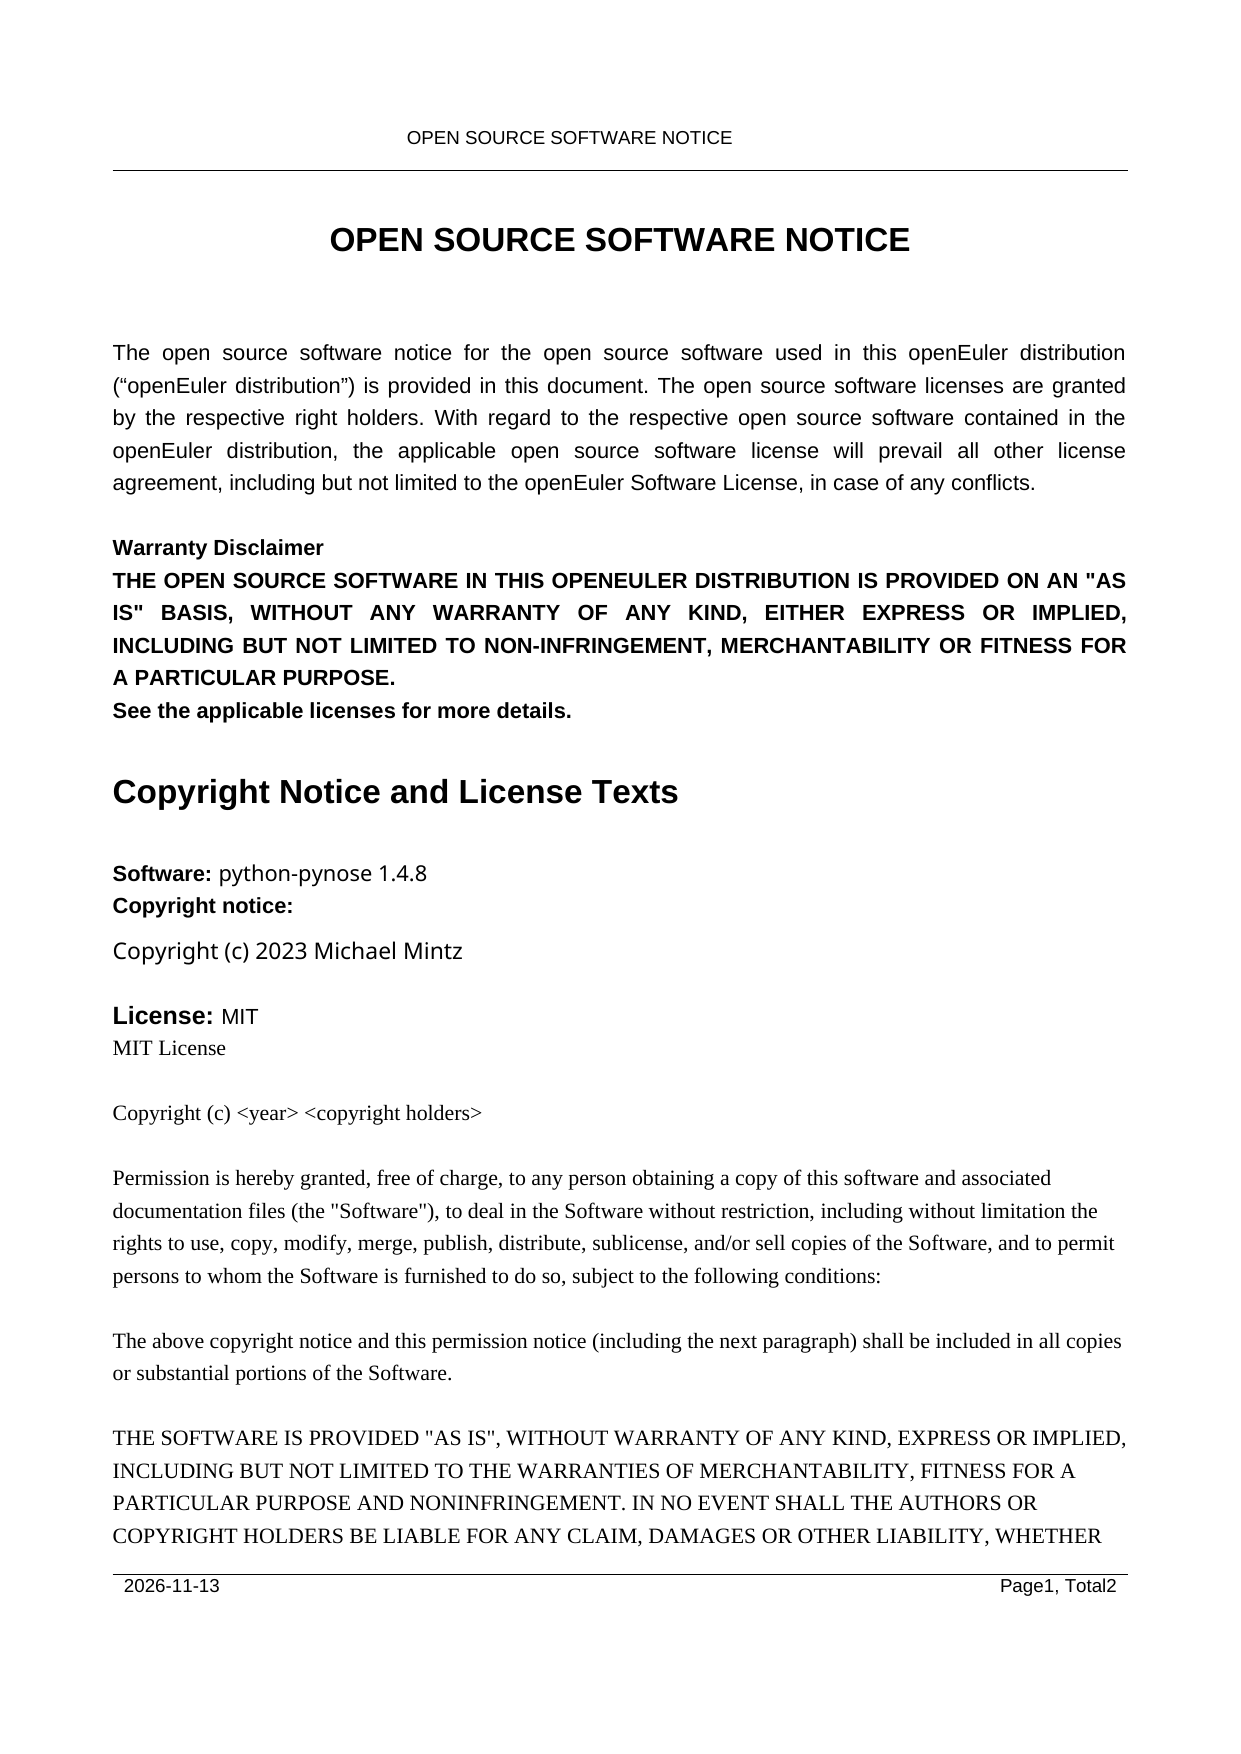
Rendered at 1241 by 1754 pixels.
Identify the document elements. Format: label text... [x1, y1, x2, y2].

text Warranty Disclaimer [112, 531, 1128, 564]
text OPEN SOURCE SOFTWARE NOTICE [112, 206, 1128, 271]
text License: MIT [112, 999, 1128, 1031]
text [112, 1031, 1128, 1551]
text Copyright (c) 2023 Michael Mintz [112, 934, 1128, 999]
title Software: python-pynose 1.4.8 [112, 856, 1128, 889]
text THE OPEN SOURCE SOFTWARE IN THIS OPENEULER DISTRIBUTION IS PROVIDED ON AN "AS IS" BASIS, WITHOUT ANY WARRANTY OF ANY KIND, EITHER EXPRESS OR IMPLIED, INCLUDING BUT NOT LIMITED TO NON-INFRINGEMENT, MERCHANTABILITY OR FITNESS FOR A PARTICULAR PURPOSE. See the applicable licenses for more details. [112, 564, 1128, 726]
text Copyright notice: [112, 889, 1128, 921]
text The open source software notice for the open source software used in this openEuler distribution (“openEuler distribution”) is provided in this document. The open source software licenses are granted by the respective right holders. With regard to the respective open source software contained in the openEuler distribution, the applicable open source software license will prevail all other license agreement, including but not limited to the openEuler Software License, in case of any conflicts. [112, 336, 1128, 499]
text Copyright Notice and License Texts [112, 759, 1128, 824]
